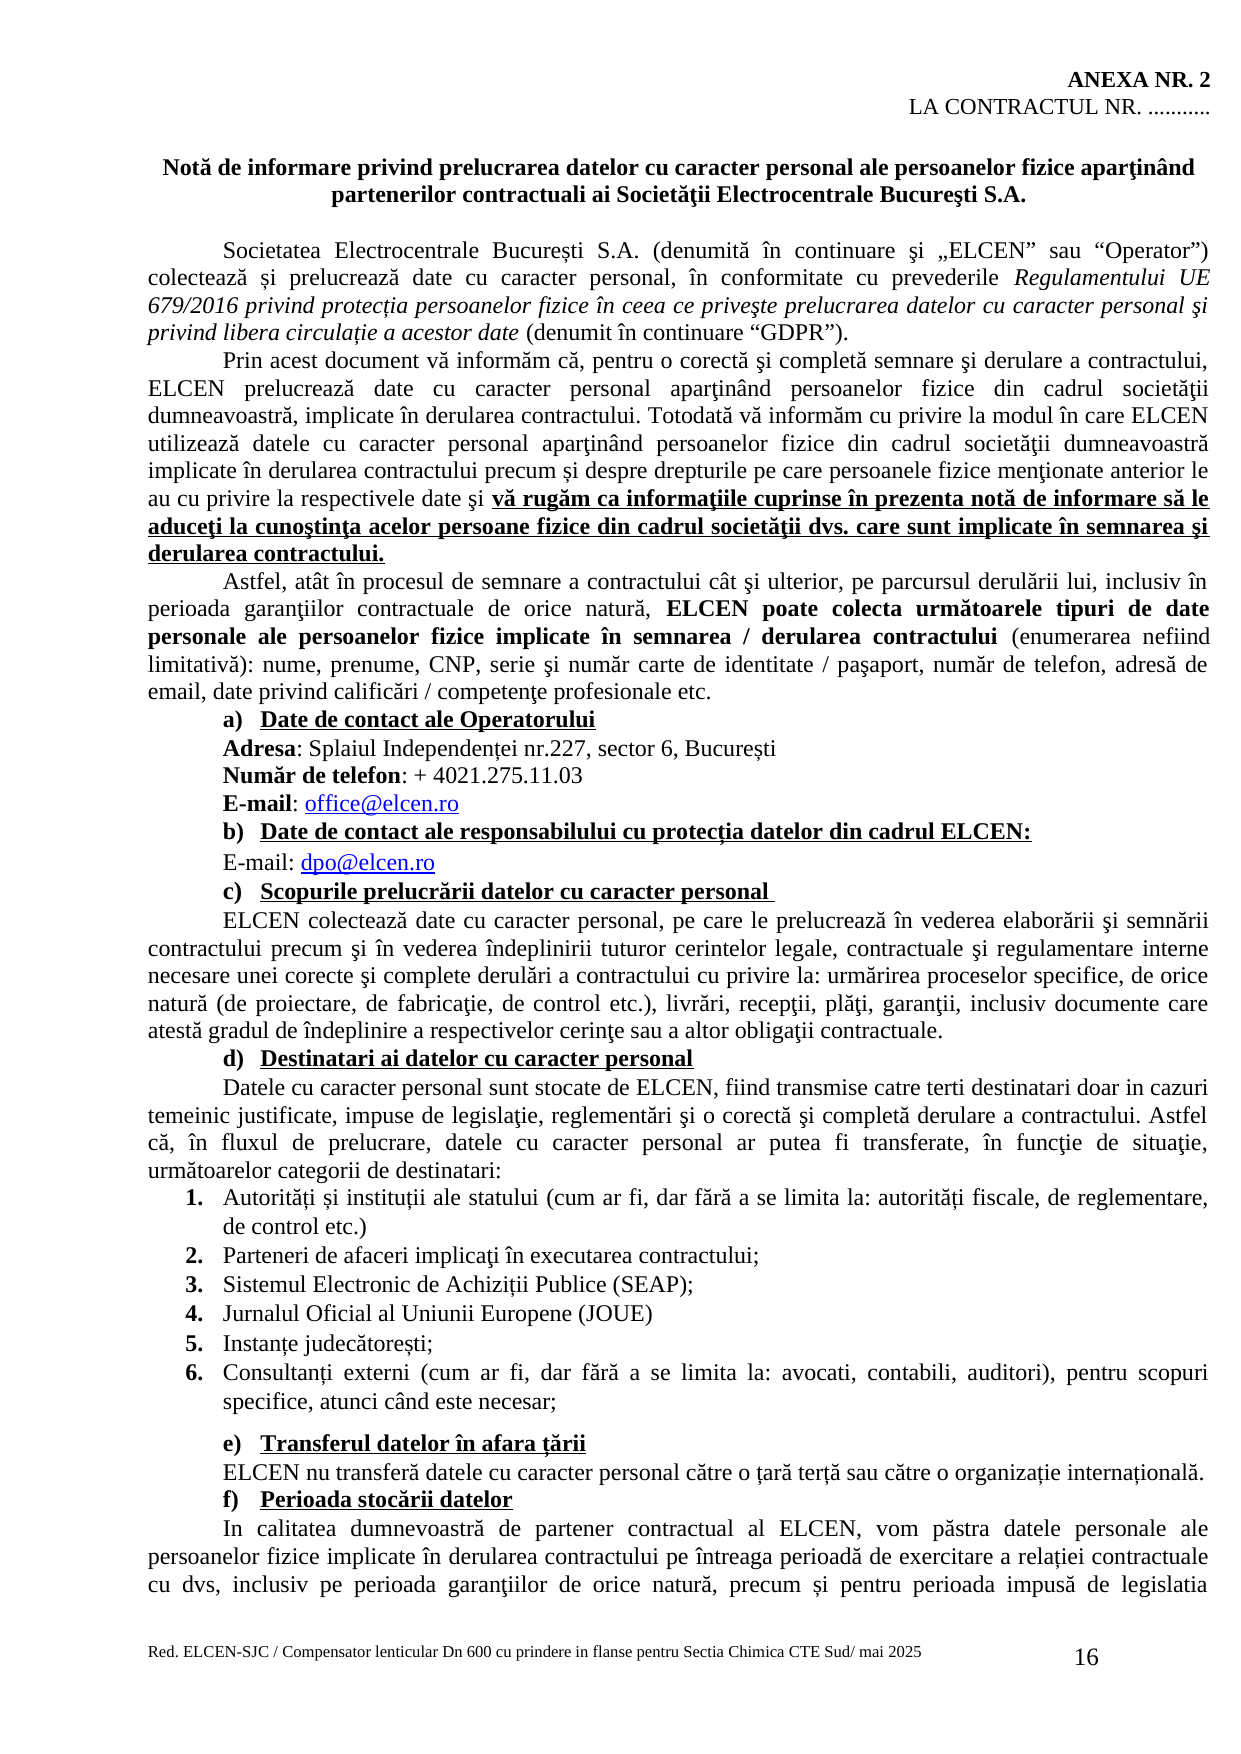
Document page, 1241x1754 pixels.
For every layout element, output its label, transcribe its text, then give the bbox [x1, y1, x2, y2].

text Prin acest document vă informăm că, pentru o corectă şi completă semnare şi derulare a contractului, ELCEN prelucrează date cu caracter personal aparţinând persoanelor fizice din cadrul societăţii dumneavoastră, implicate în derularea contractului. Totodată vă informăm cu privire la modul în care ELCEN utilizează datele cu caracter personal aparţinând persoanelor fizice din cadrul societăţii dumneavoastră implicate în derularea contractului precum și despre drepturile pe care persoanele fizice menţionate anterior le au cu privire la respectivele date şi vă rugăm ca informaţiile cuprinse în prezenta notă de informare să le aduceţi la cunoştinţa acelor persoane fizice din cadrul societăţii dvs. care sunt implicate în semnarea şi derularea contractului. [148, 346, 1211, 567]
text Astfel, atât în procesul de semnare a contractului cât şi ulterior, pe parcursul derulării lui, inclusiv în perioada garanţiilor contractuale de orice natură, ELCEN poate colecta următoarele tipuri de date personale ale persoanelor fizice implicate în semnarea / derularea contractului (enumerarea nefiind limitativă): nume, prenume, CNP, serie şi număr carte de identitate / paşaport, număr de telefon, adresă de email, date privind calificări / competenţe profesionale etc. [148, 567, 1211, 705]
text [148, 1514, 1211, 1597]
list Consultanți externi (cum ar fi, dar fără a se limita la: avocati, contabili, auditori), pentru scopuri specifice, atunci când este necesar; [185, 1358, 1211, 1414]
list Sistemul Electronic de Achiziții Publice (SEAP); [185, 1270, 1211, 1298]
list Parteneri de afaceri implicaţi în executarea contractului; [185, 1241, 1211, 1269]
list Destinatari ai datelor cu caracter personal [223, 1044, 1211, 1072]
list Date de contact ale Operatorului [223, 705, 1211, 732]
list Autorități și instituții ale statului (cum ar fi, dar fără a se limita la: autorități fiscale, de reglementare, de control etc.) [185, 1183, 1211, 1240]
text ELCEN colectează date cu caracter personal, pe care le prelucrează în vederea elaborării şi semnării contractului precum şi în vederea îndeplinirii tuturor cerintelor legale, contractuale şi regulamentare interne necesare unei corecte şi complete derulări a contractului cu privire la: urmărirea proceselor specifice, de orice natură (de proiectare, de fabricaţie, de control etc.), livrări, recepţii, plăţi, garanţii, inclusiv documente care atestă gradul de îndeplinire a respectivelor cerinţe sau a altor obligaţii contractuale. [148, 906, 1211, 1044]
text Societatea Electrocentrale București S.A. (denumită în continuare şi „ELCEN” sau “Operator”) colectează și prelucrează date cu caracter personal, în conformitate cu prevederile Regulamentului UE 679/2016 privind protecția persoanelor fizice în ceea ce priveşte prelucrarea datelor cu caracter personal şi privind libera circulație a acestor date (denumit în continuare “GDPR”). [148, 236, 1211, 346]
text Adresa: Splaiul Independenței nr.227, sector 6, București [148, 734, 1211, 761]
list Transferul datelor în afara țării [223, 1429, 1211, 1456]
text anexa nr. 2 [148, 67, 1211, 93]
list Perioada stocării datelor [223, 1485, 1211, 1513]
list Instanțe judecătorești; [185, 1329, 1211, 1356]
text Număr de telefon: + 4021.275.11.03 [148, 761, 1211, 789]
list Scopurile prelucrării datelor cu caracter personal [223, 876, 1211, 905]
text Notă de informare privind prelucrarea datelor cu caracter personal ale persoanelor fizice aparţinând partenerilor contractuali ai Societăţii Electrocentrale Bucureşti S.A. [148, 153, 1211, 208]
list Date de contact ale responsabilului cu protecția datelor din cadrul ELCEN: [223, 817, 1240, 844]
text ELCEN nu transferă datele cu caracter personal către o țară terță sau către o organizație internațională. [148, 1458, 1211, 1485]
list Jurnalul Oficial al Uniunii Europene (JOUE) [185, 1299, 1211, 1327]
text LA CONTRACTUL NR. ........... [148, 93, 1211, 119]
text E-mail: dpo@elcen.ro [148, 848, 1211, 876]
text E-mail: office@elcen.ro [148, 789, 1211, 817]
text Datele cu caracter personal sunt stocate de ELCEN, fiind transmise catre terti destinatari doar in cazuri temeinic justificate, impuse de legislaţie, reglementări şi o corectă şi completă derulare a contractului. Astfel că, în fluxul de prelucrare, datele cu caracter personal ar putea fi transferate, în funcţie de situaţie, următoarelor categorii de destinatari: [148, 1073, 1211, 1183]
